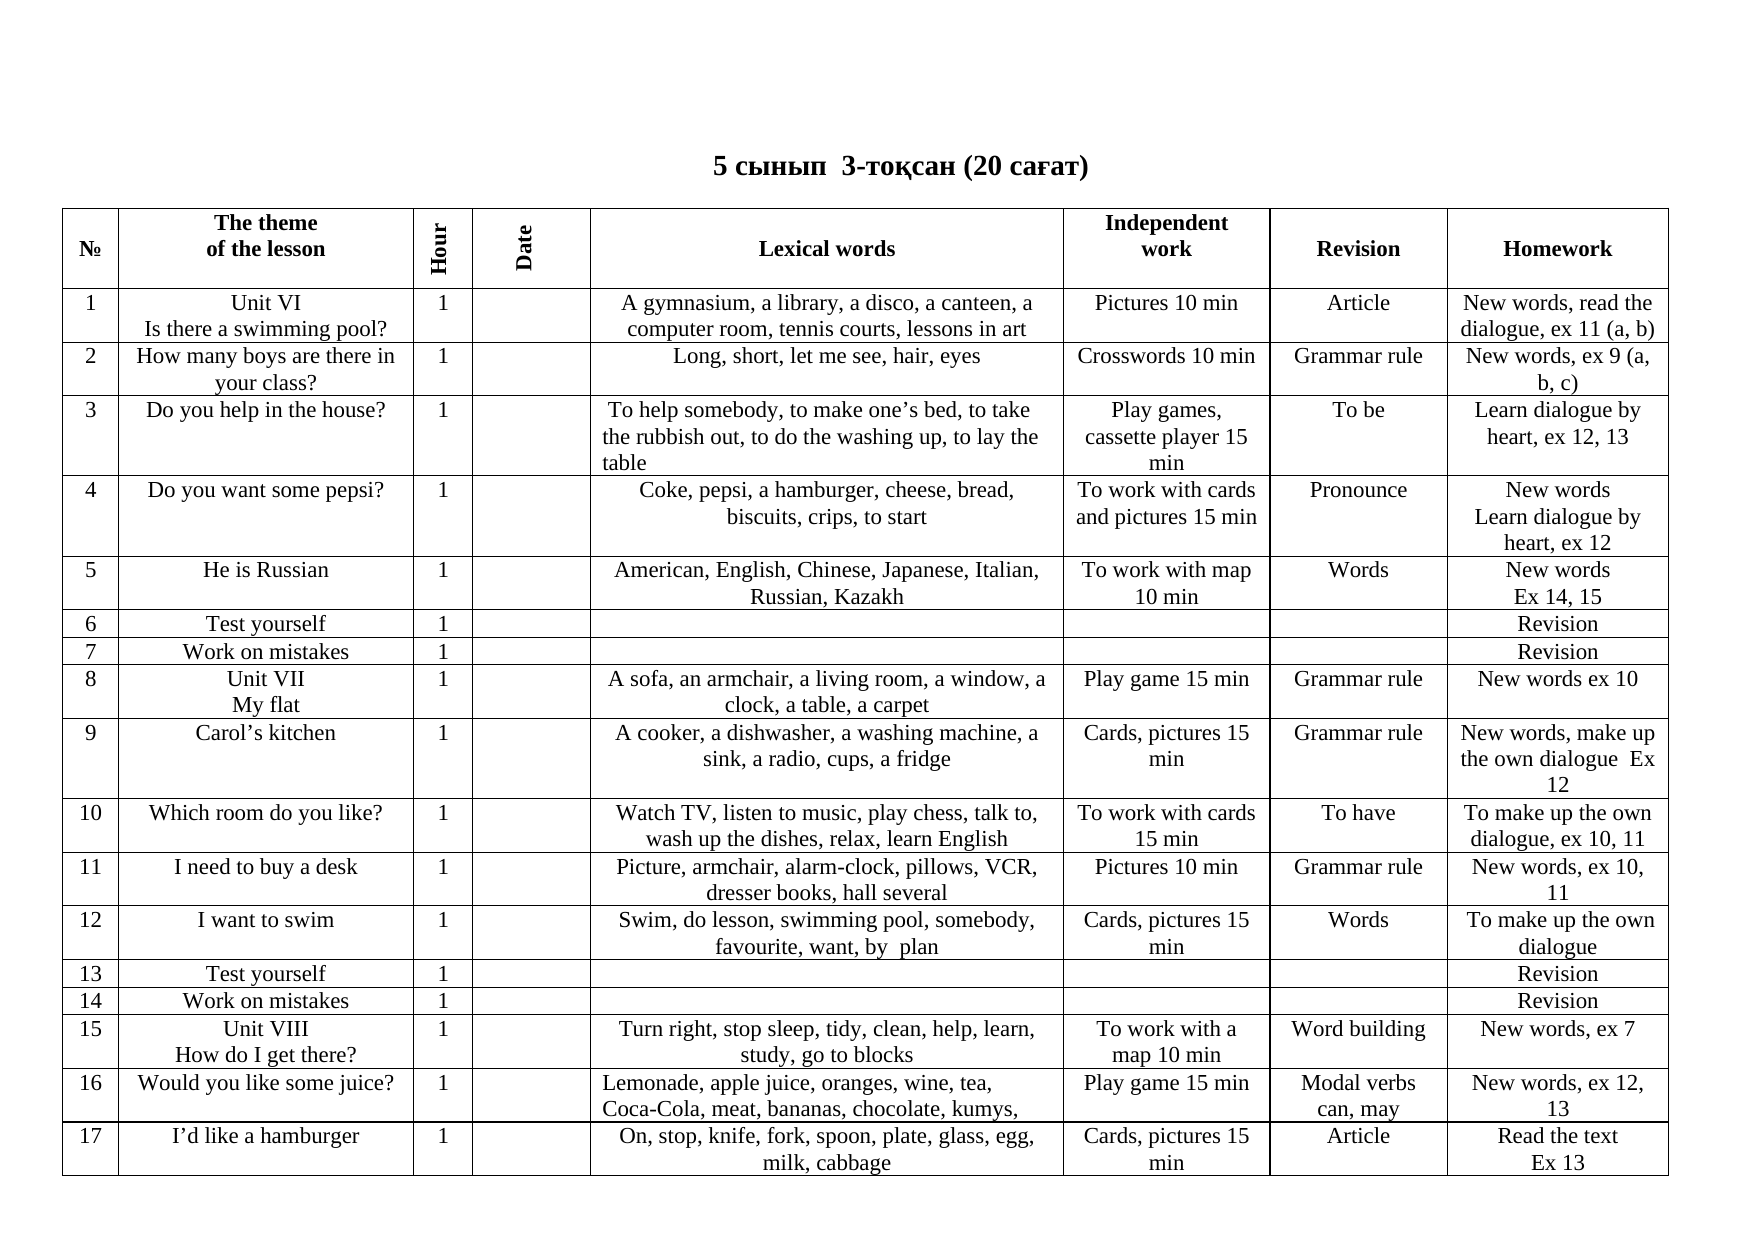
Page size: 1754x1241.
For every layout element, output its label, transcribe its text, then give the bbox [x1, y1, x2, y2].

table_cell To work with map 10 min [1064, 557, 1269, 609]
table_cell To make up the own dialogue, ex 10, 11 [1448, 799, 1668, 852]
table_cell Words [1271, 906, 1447, 959]
table_cell [473, 960, 590, 987]
table_cell 17 [63, 1123, 118, 1175]
table_cell New words, make up the own dialogue Ex 12 [1448, 719, 1668, 798]
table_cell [1064, 1123, 1269, 1175]
table_cell Revision [1448, 960, 1668, 987]
table_cell [1064, 610, 1269, 637]
table_cell 1 [414, 799, 472, 852]
table_cell New words, ex 12, 13 [1448, 1069, 1668, 1121]
table_cell Crosswords 10 min [1064, 343, 1269, 395]
table_cell New words Ex 14, 15 [1448, 557, 1668, 609]
table_cell 3 [63, 396, 118, 475]
table_cell Pronounce [1271, 476, 1447, 556]
table_cell 1 [414, 610, 472, 637]
table_cell Swim, do lesson, swimming pool, somebody, favourite, want, by plan [591, 906, 1063, 959]
table_cell 1 [414, 396, 472, 475]
table_cell 5 [63, 557, 118, 609]
table_cell Which room do you like? [119, 799, 413, 852]
table_cell [473, 476, 590, 556]
table_cell [1271, 988, 1447, 1014]
table_cell Work on mistakes [119, 638, 413, 664]
table_cell 9 [63, 719, 118, 798]
table_cell [473, 799, 590, 852]
table_cell Word building [1271, 1015, 1447, 1068]
table_cell [591, 960, 1063, 987]
table_cell A gymnasium, a library, a disco, a canteen, a computer room, tennis courts, lessons in art [591, 289, 1063, 342]
table_cell 1 [414, 476, 472, 556]
table_cell [1064, 960, 1269, 987]
table_cell I need to buy a desk [119, 853, 413, 905]
table_cell A cooker, a dishwasher, a washing machine, a sink, a radio, cups, a fridge [591, 719, 1063, 798]
table_cell 16 [63, 1069, 118, 1121]
table_cell To work with cards and pictures 15 min [1064, 476, 1269, 556]
table_cell [473, 853, 590, 905]
table_cell He is Russian [119, 557, 413, 609]
table_cell 6 [63, 610, 118, 637]
table_cell To make up the own dialogue [1448, 906, 1668, 959]
table_cell 14 [63, 988, 118, 1014]
table_cell 1 [63, 289, 118, 342]
table_header Homework [1448, 209, 1668, 288]
table_cell Grammar rule [1271, 665, 1447, 718]
table_cell [473, 610, 590, 637]
table_header Revision [1271, 209, 1447, 288]
table_cell [473, 1069, 590, 1121]
table_cell To work with a map 10 min [1064, 1015, 1269, 1068]
table_cell Words [1271, 557, 1447, 609]
table_cell [473, 638, 590, 664]
table_cell Long, short, let me see, hair, eyes [591, 343, 1063, 395]
table_cell [1271, 960, 1447, 987]
table_cell I want to swim [119, 906, 413, 959]
table_cell On, stop, knife, fork, spoon, plate, glass, egg, milk, cabbage [591, 1123, 1063, 1175]
table_cell Carol’s kitchen [119, 719, 413, 798]
table_cell 8 [63, 665, 118, 718]
text 5 сынып 3-тоқсан (20 сағат) [74, 148, 1728, 182]
table_cell To work with cards 15 min [1064, 799, 1269, 852]
table_cell [473, 396, 590, 475]
table_header Hour [414, 209, 472, 288]
table_cell Lemonade, apple juice, oranges, wine, tea, Coca-Cola, meat, bananas, chocolate, kumys, [591, 1069, 1063, 1121]
table_cell Revision [1448, 638, 1668, 664]
table_cell To be [1271, 396, 1447, 475]
table_cell New words, read the dialogue, ex 11 (a, b) [1448, 289, 1668, 342]
table_cell 4 [63, 476, 118, 556]
table_cell Learn dialogue by heart, ex 12, 13 [1448, 396, 1668, 475]
table_cell New words, ex 9 (a, b, c) [1448, 343, 1668, 395]
table_cell New words ex 10 [1448, 665, 1668, 718]
table_header Independent work [1064, 209, 1269, 288]
table_cell [1271, 610, 1447, 637]
table_cell 1 [414, 960, 472, 987]
table_cell Cards, pictures 15 min [1064, 719, 1269, 798]
table_cell To have [1271, 799, 1447, 852]
table_cell How many boys are there in your class? [119, 343, 413, 395]
table_cell Coke, pepsi, a hamburger, cheese, bread, biscuits, crips, to start [591, 476, 1063, 556]
table_cell Article [1271, 289, 1447, 342]
table_cell Test yourself [119, 610, 413, 637]
table_cell New words Learn dialogue by heart, ex 12 [1448, 476, 1668, 556]
table_cell Unit VII My flat [119, 665, 413, 718]
table_cell [473, 557, 590, 609]
table_cell 1 [414, 1069, 472, 1121]
table_cell Play game 15 min [1064, 665, 1269, 718]
table_cell [1064, 638, 1269, 664]
table_cell 12 [63, 906, 118, 959]
table_cell Test yourself [119, 960, 413, 987]
table_cell Unit VI Is there a swimming pool? [119, 289, 413, 342]
table_cell 1 [414, 853, 472, 905]
table_cell [473, 988, 590, 1014]
table_cell [473, 1123, 590, 1175]
table_cell 1 [414, 665, 472, 718]
table_cell Article [1271, 1123, 1447, 1175]
table_cell 1 [414, 1015, 472, 1068]
table_cell [473, 343, 590, 395]
table_cell Play game 15 min [1064, 1069, 1269, 1121]
table_cell 1 [414, 557, 472, 609]
table_cell Watch TV, listen to music, play chess, talk to, wash up the dishes, relax, learn English [591, 799, 1063, 852]
table_cell [1064, 988, 1269, 1014]
table_cell 13 [63, 960, 118, 987]
table_cell 1 [414, 719, 472, 798]
table_cell Play games, cassette player 15 min [1064, 396, 1269, 475]
table_cell Unit VIII How do I get there? [119, 1015, 413, 1068]
table_cell [1271, 638, 1447, 664]
table_cell 1 [414, 1123, 472, 1175]
table_cell 1 [414, 289, 472, 342]
table_cell [473, 1015, 590, 1068]
table_cell 10 [63, 799, 118, 852]
table_cell 2 [63, 343, 118, 395]
table_cell 15 [63, 1015, 118, 1068]
table_cell Revision [1448, 988, 1668, 1014]
table_cell Grammar rule [1271, 853, 1447, 905]
table_cell [591, 610, 1063, 637]
table_cell Revision [1448, 610, 1668, 637]
table_cell Would you like some juice? [119, 1069, 413, 1121]
table_cell Grammar rule [1271, 343, 1447, 395]
table_header Date [473, 209, 590, 288]
table_header № [63, 209, 118, 288]
table_cell [473, 906, 590, 959]
table_cell Do you help in the house? [119, 396, 413, 475]
table_cell Cards, pictures 15 min [1064, 906, 1269, 959]
table_cell I’d like a hamburger [119, 1123, 413, 1175]
table_cell Do you want some pepsi? [119, 476, 413, 556]
table_cell New words, ex 7 [1448, 1015, 1668, 1068]
table_cell Work on mistakes [119, 988, 413, 1014]
table_cell A sofa, an armchair, a living room, a window, a clock, a table, a carpet [591, 665, 1063, 718]
table_cell Modal verbs can, may [1271, 1069, 1447, 1121]
table_cell [591, 988, 1063, 1014]
table_cell New words, ex 10, 11 [1448, 853, 1668, 905]
table_cell Pictures 10 min [1064, 853, 1269, 905]
table_cell [473, 665, 590, 718]
table_header The theme of the lesson [119, 209, 413, 288]
table_cell 11 [63, 853, 118, 905]
table_cell 1 [414, 638, 472, 664]
table_cell To help somebody, to make one’s bed, to take the rubbish out, to do the washing up, to lay the table [591, 396, 1063, 475]
table_cell 1 [414, 988, 472, 1014]
table_cell [473, 719, 590, 798]
table_cell Read the text Ex 13 [1448, 1123, 1668, 1175]
table_cell Pictures 10 min [1064, 289, 1269, 342]
table_cell Grammar rule [1271, 719, 1447, 798]
table_cell [591, 638, 1063, 664]
table_header Lexical words [591, 209, 1063, 288]
table_cell Turn right, stop sleep, tidy, clean, help, learn, study, go to blocks [591, 1015, 1063, 1068]
table_cell 1 [414, 343, 472, 395]
table_cell [473, 289, 590, 342]
table_cell American, English, Chinese, Japanese, Italian, Russian, Kazakh [591, 557, 1063, 609]
table_cell 1 [414, 906, 472, 959]
table_cell Picture, armchair, alarm-clock, pillows, VCR, dresser books, hall several [591, 853, 1063, 905]
table_cell 7 [63, 638, 118, 664]
